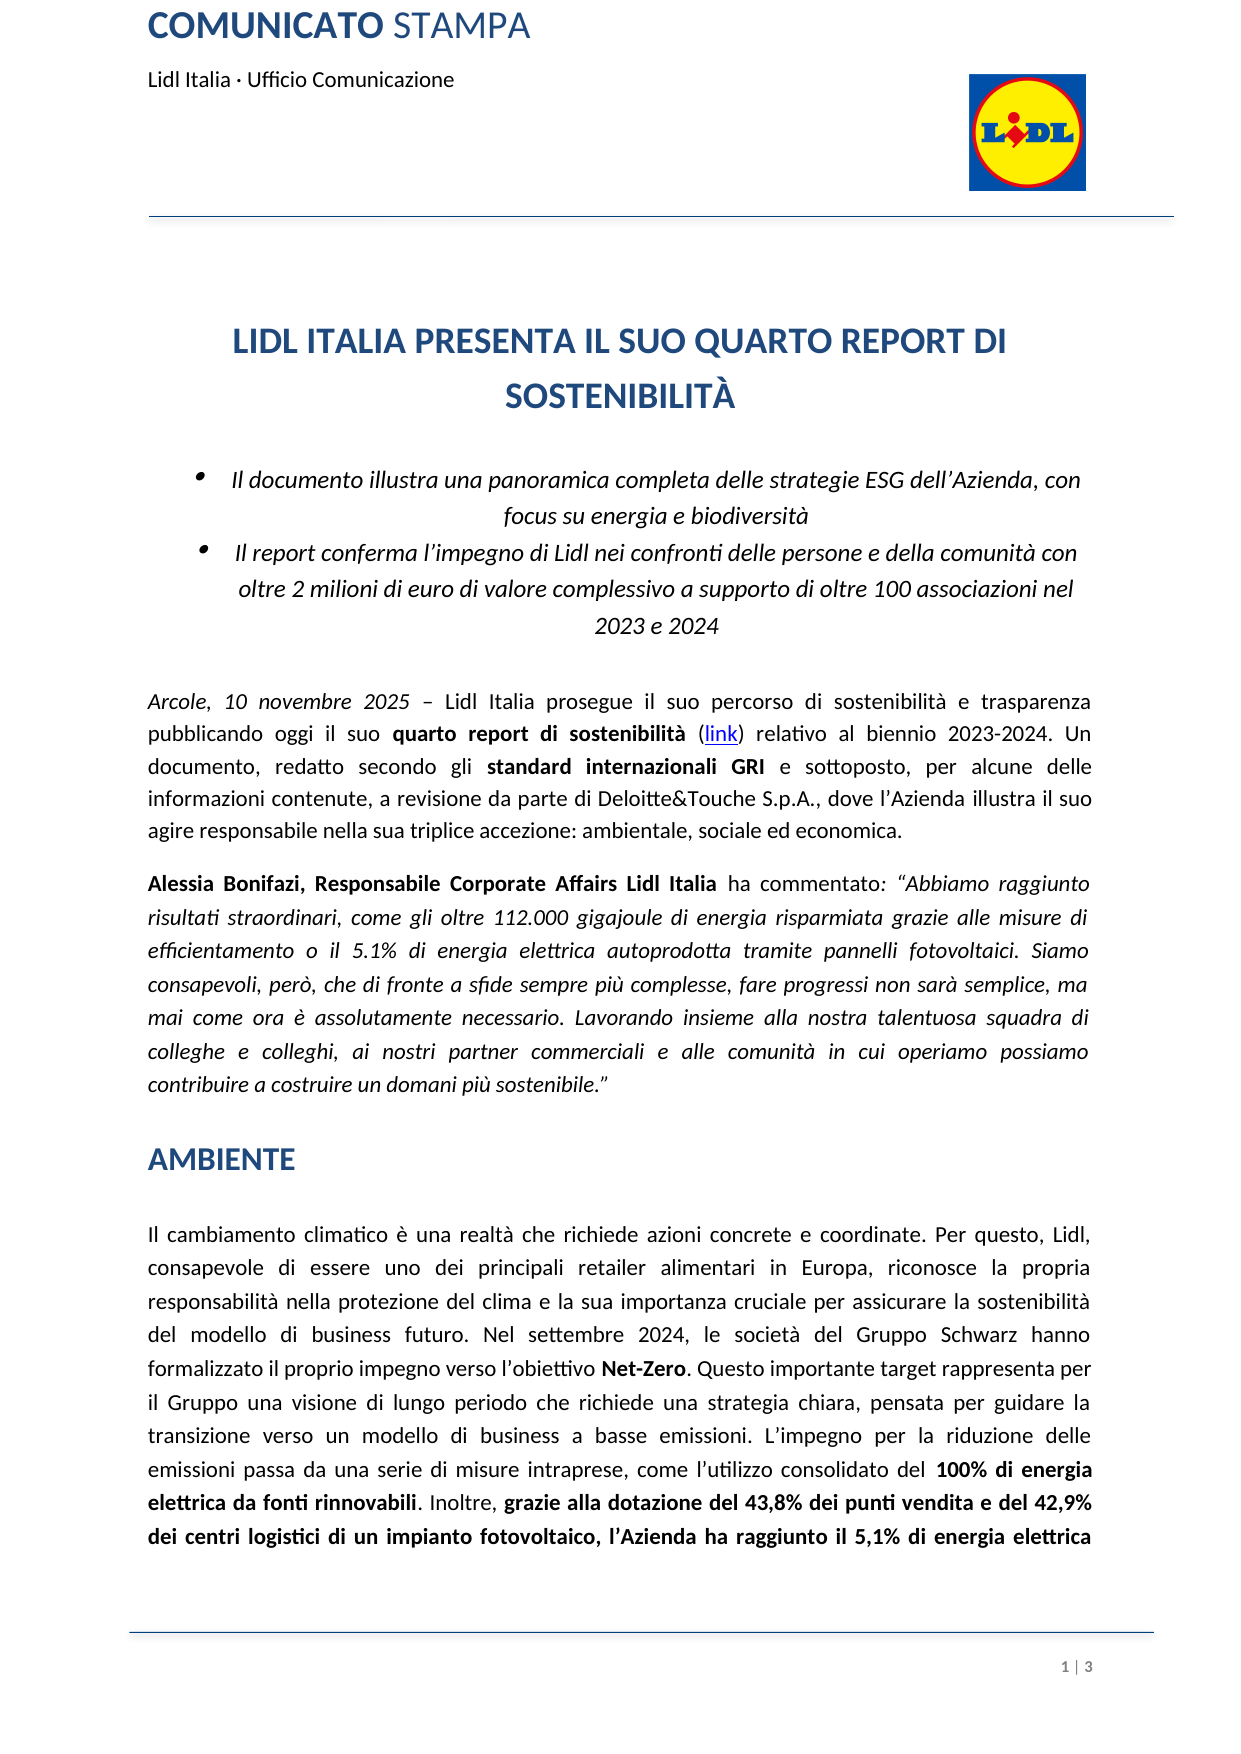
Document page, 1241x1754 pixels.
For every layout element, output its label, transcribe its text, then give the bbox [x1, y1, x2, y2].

text Alessia Bonifazi, Responsabile Corporate Affairs Lidl Italia ha commentato: “Abbiamo raggiunto risultati straordinari, come gli oltre 112.000 gigajoule di energia risparmiata grazie alle misure di efficientamento o il 5.1% di energia elettrica autoprodotta tramite pannelli fotovoltaici. Siamo consapevoli, però, che di fronte a sfide sempre più complesse, fare progressi non sarà semplice, ma mai come ora è assolutamente necessario. Lavorando insieme alla nostra talentuosa squadra di colleghe e colleghi, ai nostri partner commerciali e alle comunità in cui operiamo possiamo contribuire a costruire un domani più sostenibile.” [148, 869, 1092, 1098]
text LIDL ITALIA PRESENTA IL SUO QUARTO REPORT DI SOSTENIBILITà [148, 317, 1092, 418]
list Il report conferma l’impegno di Lidl nei confronti delle persone e della comunità con oltre 2 milioni di euro di valore complessivo a supporto di oltre 100 associazioni nel 2023 e 2024 [185, 537, 1092, 641]
text AMBIENTE [148, 1137, 1092, 1178]
picture [968, 73, 1087, 192]
text Arcole, 10 novembre 2025 – Lidl Italia prosegue il suo percorso di sostenibilità e trasparenza pubblicando oggi il suo quarto report di sostenibilità (link) relativo al biennio 2023-2024. Un documento, redatto secondo gli standard internazionali GRI e sottoposto, per alcune delle informazioni contenute, a revisione da parte di Deloitte&Touche S.p.A., dove l’Azienda illustra il suo agire responsabile nella sua triplice accezione: ambientale, sociale ed economica. [148, 687, 1092, 844]
list Il documento illustra una panoramica completa delle strategie ESG dell’Azienda, con focus su energia e biodiversità [185, 464, 1092, 531]
